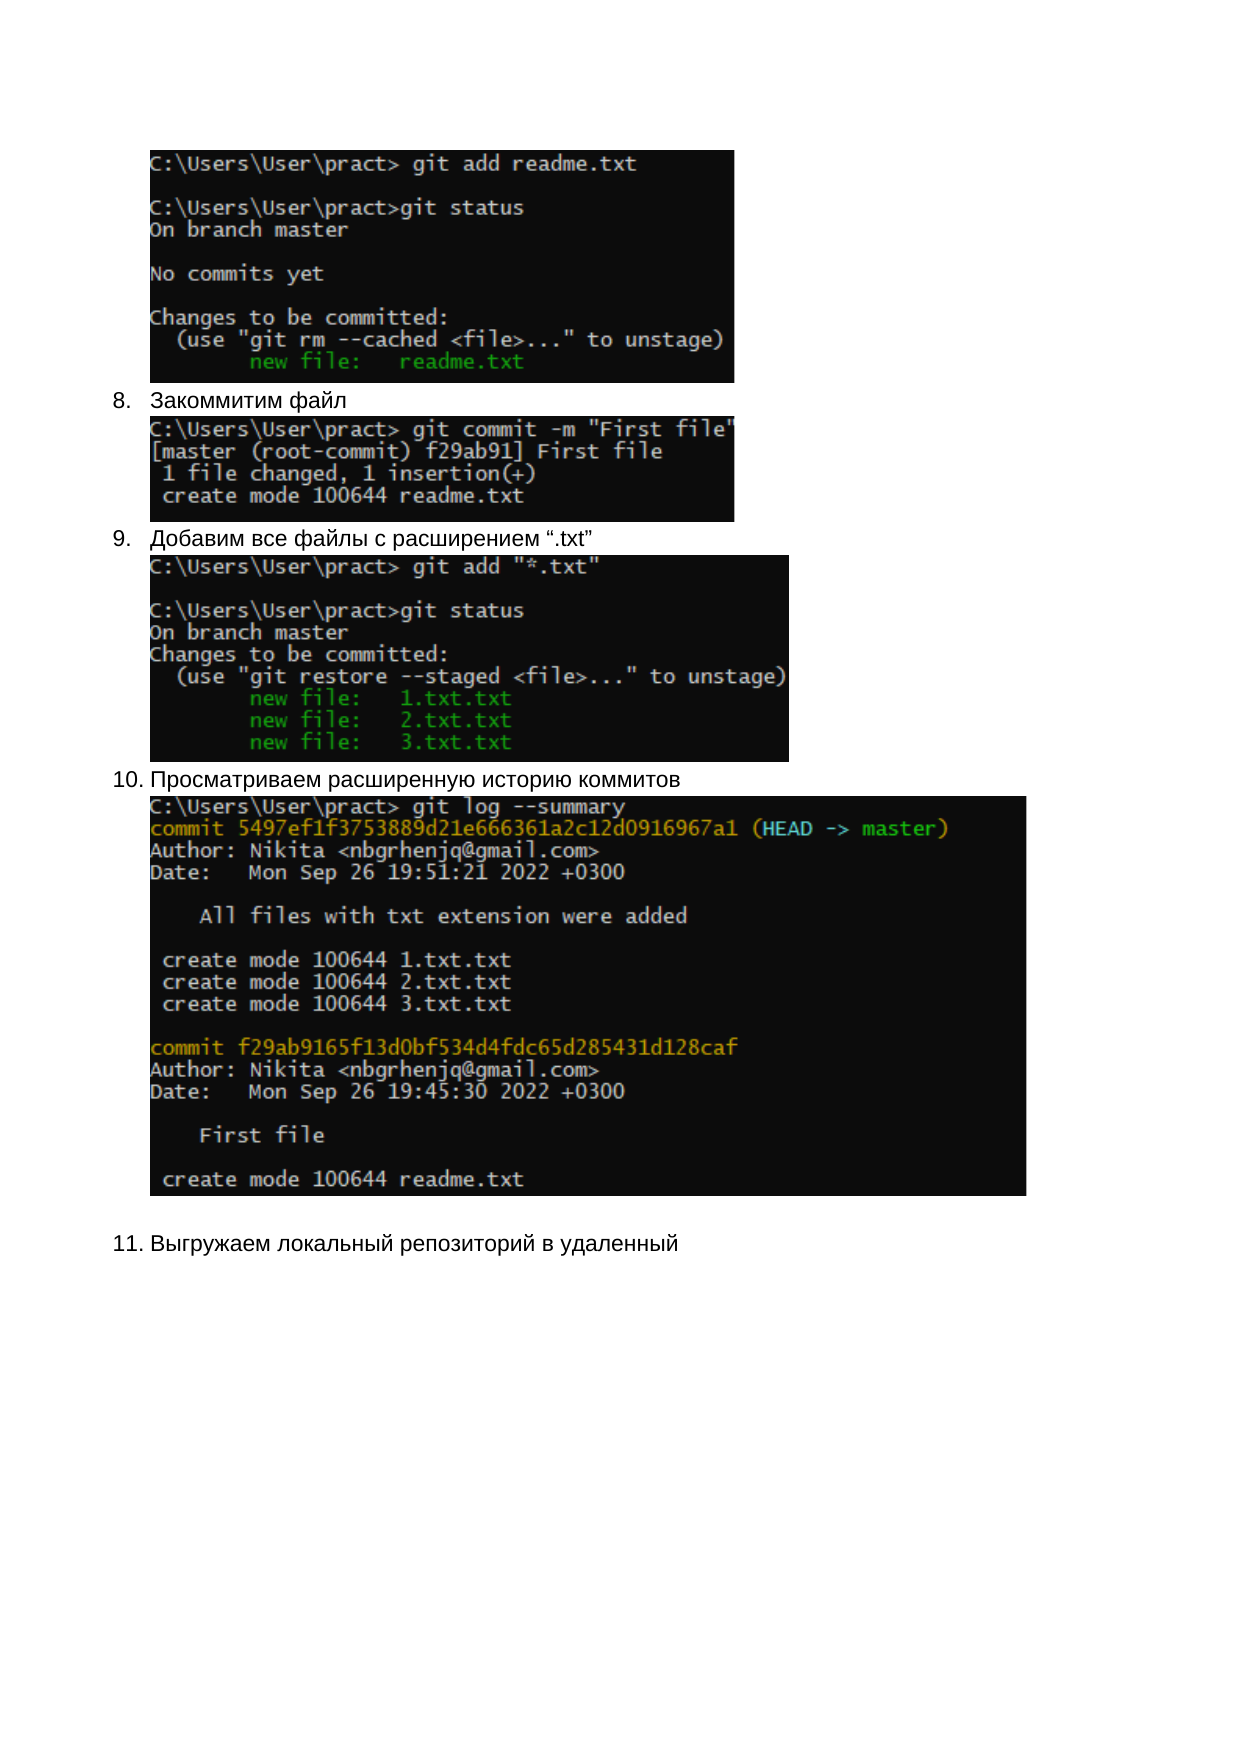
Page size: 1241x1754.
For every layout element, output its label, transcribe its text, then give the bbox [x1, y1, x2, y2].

picture [150, 555, 789, 762]
picture [150, 796, 1027, 1196]
picture [150, 416, 735, 522]
list Добавим все файлы с расширением “.txt” [112, 525, 1090, 552]
picture [150, 150, 735, 383]
list Закоммитим файл [112, 387, 1090, 413]
list Выгружаем локальный репозиторий в удаленный [112, 1230, 1090, 1256]
list Просматриваем расширенную историю коммитов [112, 766, 1090, 792]
